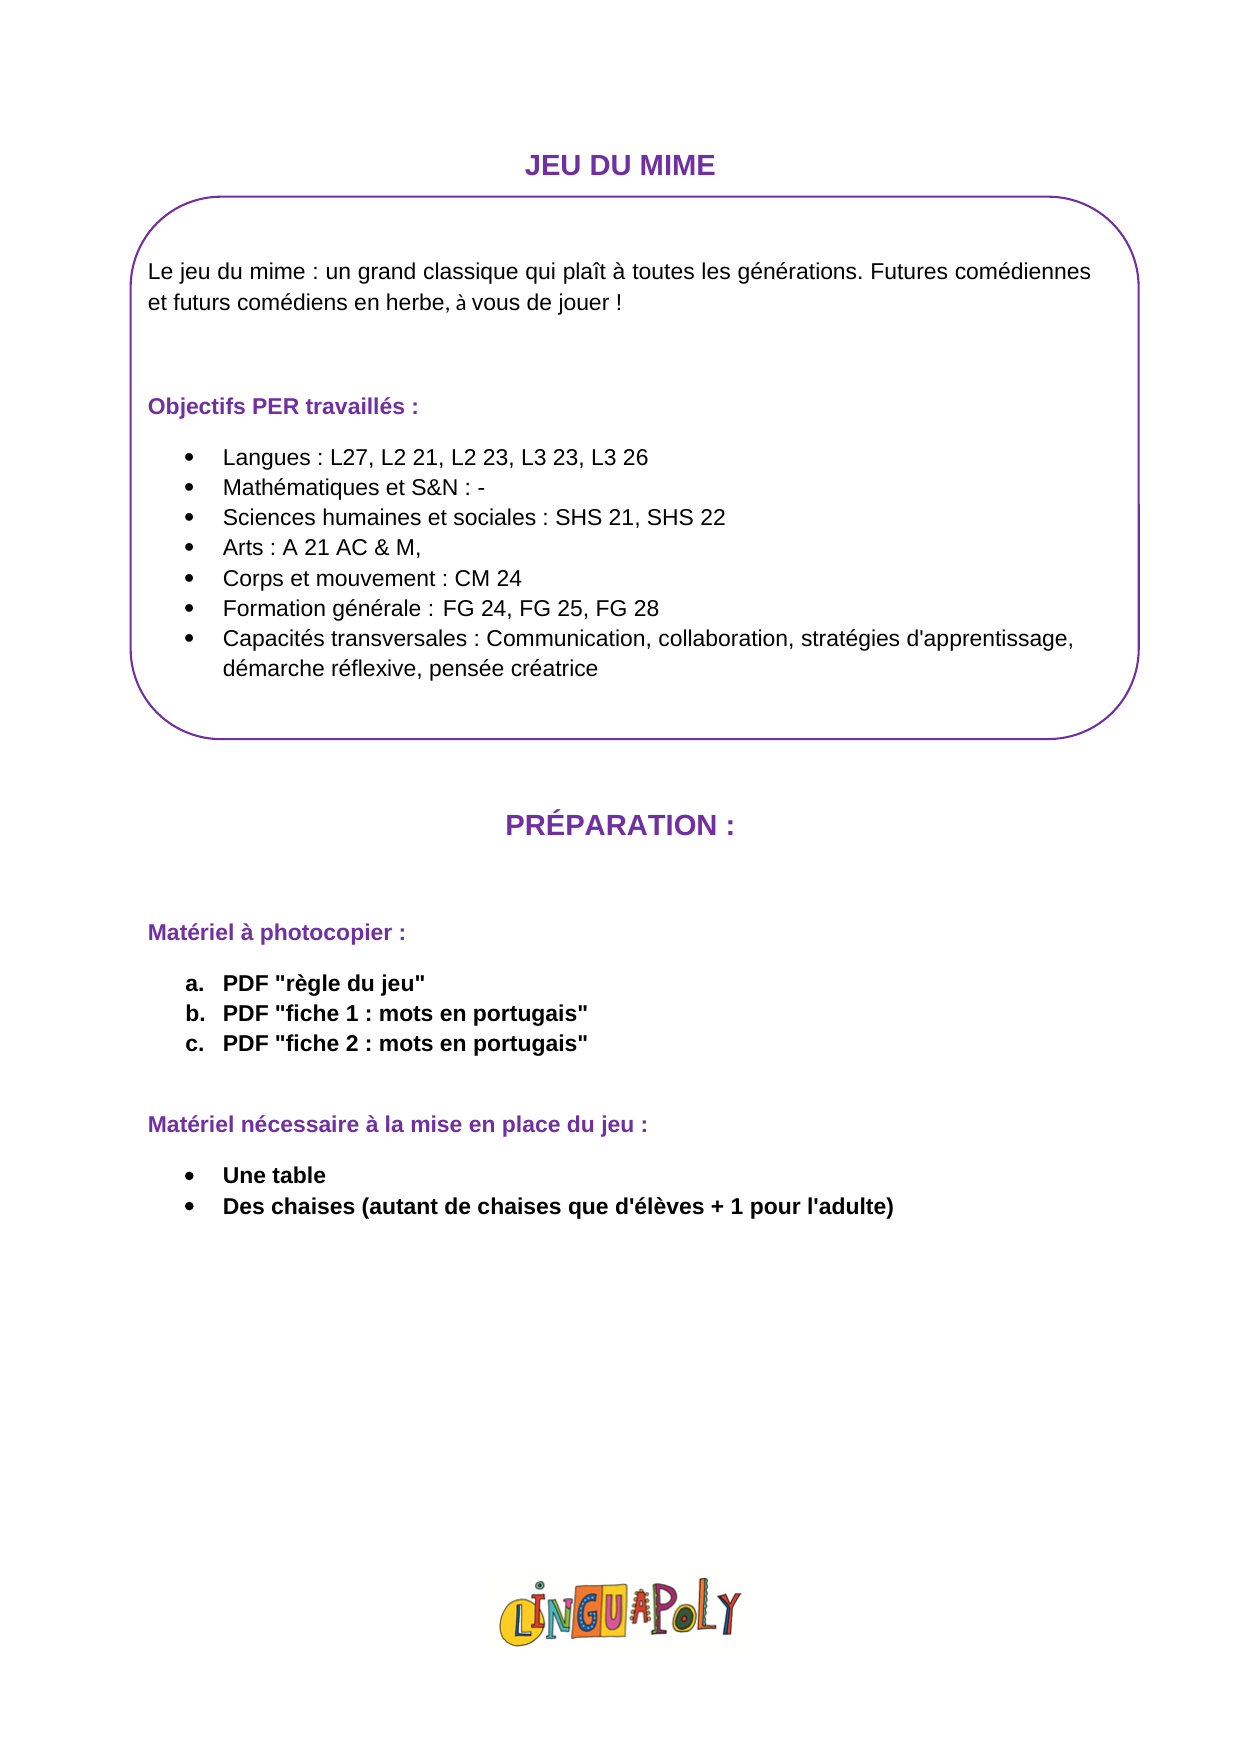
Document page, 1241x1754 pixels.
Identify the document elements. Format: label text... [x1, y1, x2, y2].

list Formation générale : FG 24, FG 25, FG 28 [185, 595, 1093, 621]
picture [486, 1568, 754, 1653]
list Des chaises (autant de chaises que d'élèves + 1 pour l'adulte) [185, 1193, 1093, 1219]
list Mathématiques et S&N : - [185, 474, 1093, 500]
list Arts : A 21 AC & M, [185, 534, 1093, 561]
text JEU DU MIME [148, 148, 1093, 181]
list Sciences humaines et sociales : SHS 21, SHS 22 [185, 504, 1093, 530]
text PRÉPARATION : [148, 808, 1093, 842]
text Le jeu du mime : un grand classique qui plaît à toutes les générations. Futures comédiennes et futurs comédiens en herbe, à vous de jouer ! [148, 258, 1093, 317]
list PDF "fiche 2 : mots en portugais" [185, 1030, 1093, 1056]
list Corps et mouvement : CM 24 [185, 564, 1093, 591]
list PDF "fiche 1 : mots en portugais" [185, 1000, 1093, 1026]
list Langues : L27, L2 21, L2 23, L3 23, L3 26 [185, 444, 1093, 470]
text Matériel nécessaire à la mise en place du jeu : [148, 1111, 1093, 1138]
text Matériel à photocopier : [148, 919, 1093, 945]
list Une table [185, 1162, 1093, 1189]
list Capacités transversales : Communication, collaboration, stratégies d'apprentissage, démarche réflexive, pensée créatrice [185, 625, 1093, 681]
list PDF "règle du jeu" [185, 970, 1093, 996]
text Objectifs PER travaillés : [148, 393, 1093, 419]
